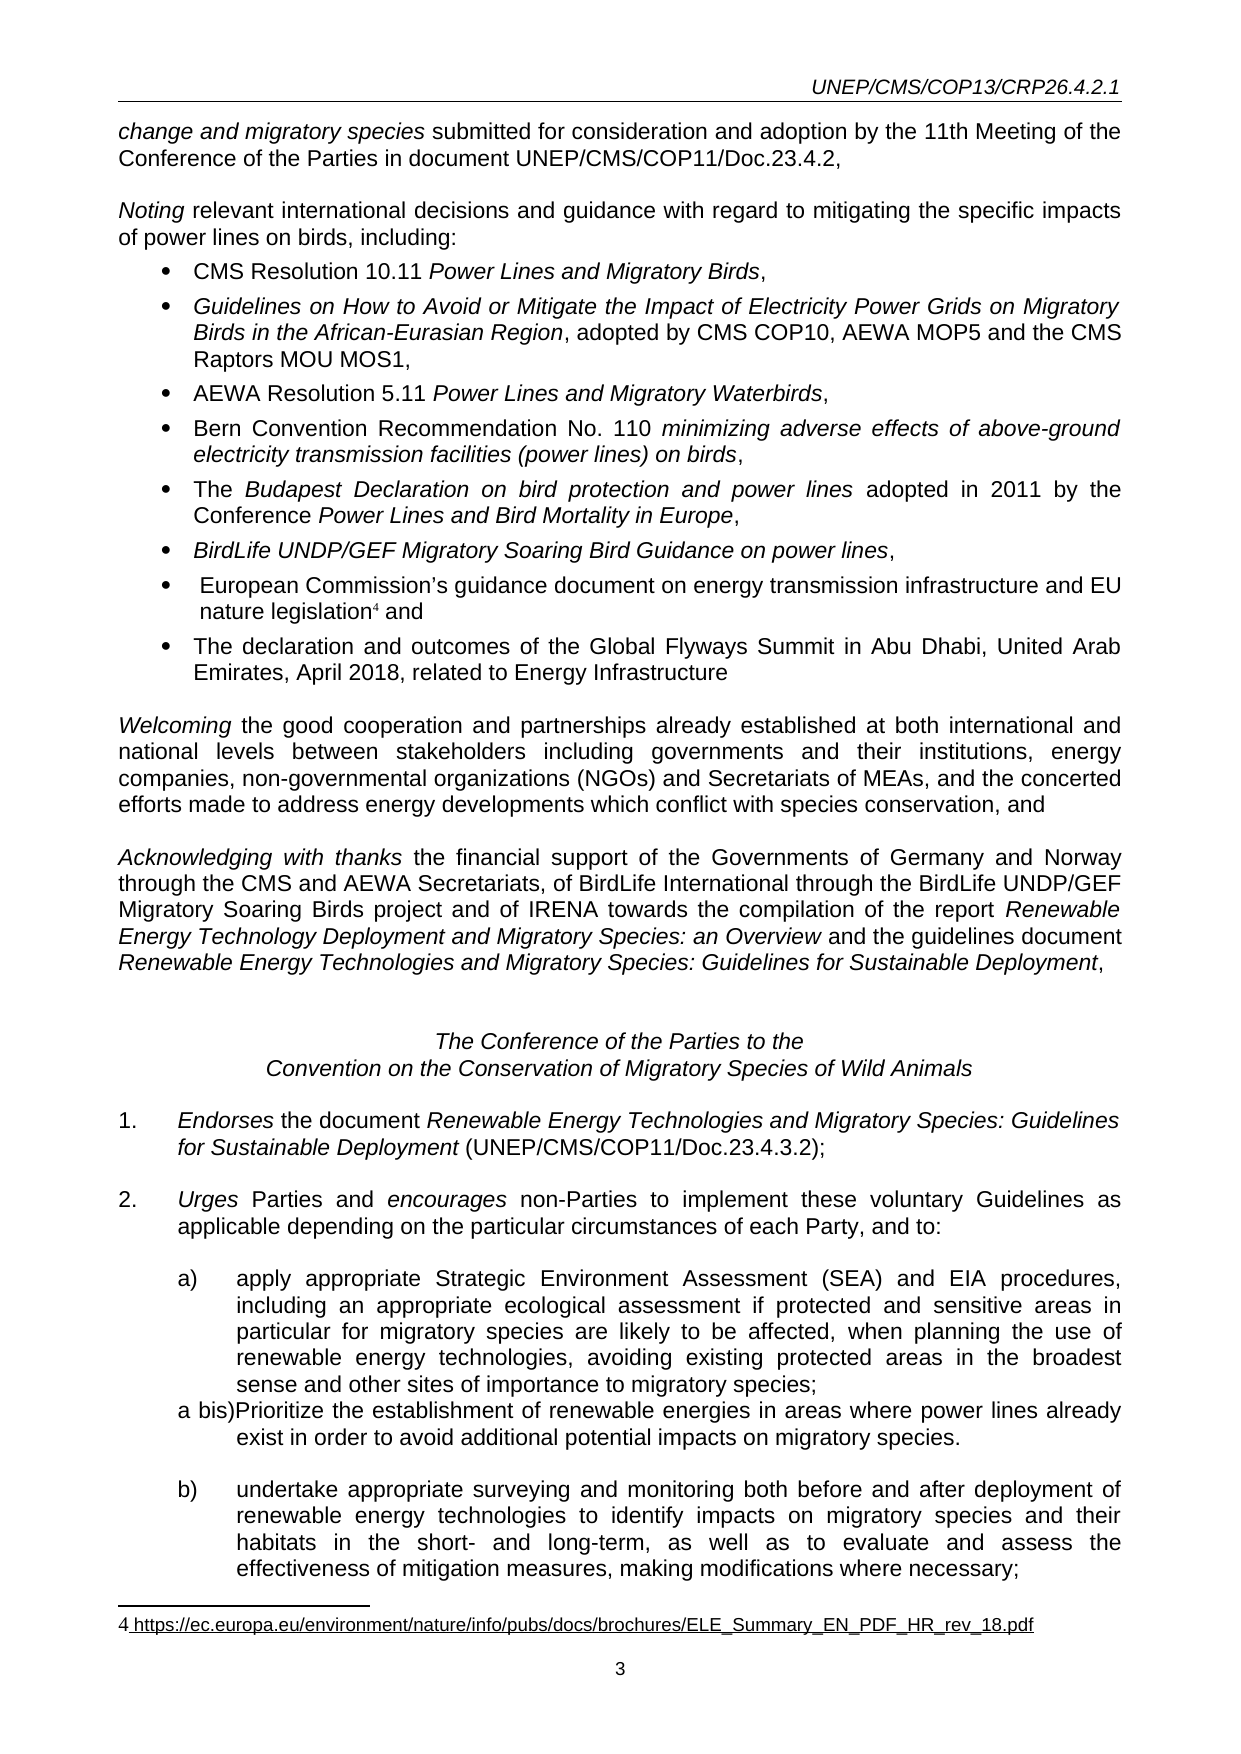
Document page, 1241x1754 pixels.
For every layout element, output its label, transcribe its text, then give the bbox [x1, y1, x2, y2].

text a bis)Prioritize the establishment of renewable energies in areas where power lines already exist in order to avoid additional potential impacts on migratory species. [177, 1397, 1122, 1450]
text Acknowledging with thanks the financial support of the Governments of Germany and Norway through the CMS and AEWA Secretariats, of BirdLife International through the BirdLife UNDP/GEF Migratory Soaring Birds project and of IRENA towards the compilation of the report Renewable Energy Technology Deployment and Migratory Species: an Overview and the guidelines document Renewable Energy Technologies and Migratory Species: Guidelines for Sustainable Deployment, [118, 844, 1122, 975]
text Bern Convention Recommendation No. 110 minimizing adverse effects of above-ground electricity transmission facilities (power lines) on birds, [162, 415, 1122, 468]
list undertake appropriate surveying and monitoring both before and after deployment of renewable energy technologies to identify impacts on migratory species and their habitats in the short- and long-term, as well as to evaluate and assess the effectiveness of mitigation measures, making modifications where necessary; [177, 1476, 1122, 1582]
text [118, 118, 1122, 171]
list Endorses the document Renewable Energy Technologies and Migratory Species: Guidelines for Sustainable Deployment (UNEP/CMS/COP11/Doc.23.4.3.2); [118, 1107, 1122, 1160]
text Guidelines on How to Avoid or Mitigate the Impact of Electricity Power Grids on Migratory Birds in the African-Eurasian Region, adopted by CMS COP10, AEWA MOP5 and the CMS Raptors MOU MOS1, [162, 293, 1122, 372]
text Noting relevant international decisions and guidance with regard to mitigating the specific impacts of power lines on birds, including: [118, 197, 1122, 250]
list apply appropriate Strategic Environment Assessment (SEA) and EIA procedures, including an appropriate ecological assessment if protected and sensitive areas in particular for migratory species are likely to be affected, when planning the use of renewable energy technologies, avoiding existing protected areas in the broadest sense and other sites of importance to migratory species; [177, 1265, 1122, 1397]
list European Commission’s guidance document on energy transmission infrastructure and EU nature legislation and [162, 572, 1122, 624]
text AEWA Resolution 5.11 Power Lines and Migratory Waterbirds, [162, 380, 1122, 407]
text Convention on the Conservation of Migratory Species of Wild Animals [118, 1054, 1122, 1081]
text BirdLife UNDP/GEF Migratory Soaring Bird Guidance on power lines, [162, 537, 1122, 563]
text CMS Resolution 10.11 Power Lines and Migratory Birds, [162, 258, 1122, 284]
list Urges Parties and encourages non-Parties to implement these voluntary Guidelines as applicable depending on the particular circumstances of each Party, and to: [118, 1186, 1122, 1239]
text Welcoming the good cooperation and partnerships already established at both international and national levels between stakeholders including governments and their institutions, energy companies, non-governmental organizations (NGOs) and Secretariats of MEAs, and the concerted efforts made to address energy developments which conflict with species conservation, and [118, 712, 1122, 817]
text The declaration and outcomes of the Global Flyways Summit in Abu Dhabi, United Arab Emirates, April 2018, related to Energy Infrastructure [162, 633, 1122, 686]
text The Conference of the Parties to the [118, 1028, 1122, 1054]
text The Budapest Declaration on bird protection and power lines adopted in 2011 by the Conference Power Lines and Bird Mortality in Europe, [162, 476, 1122, 529]
